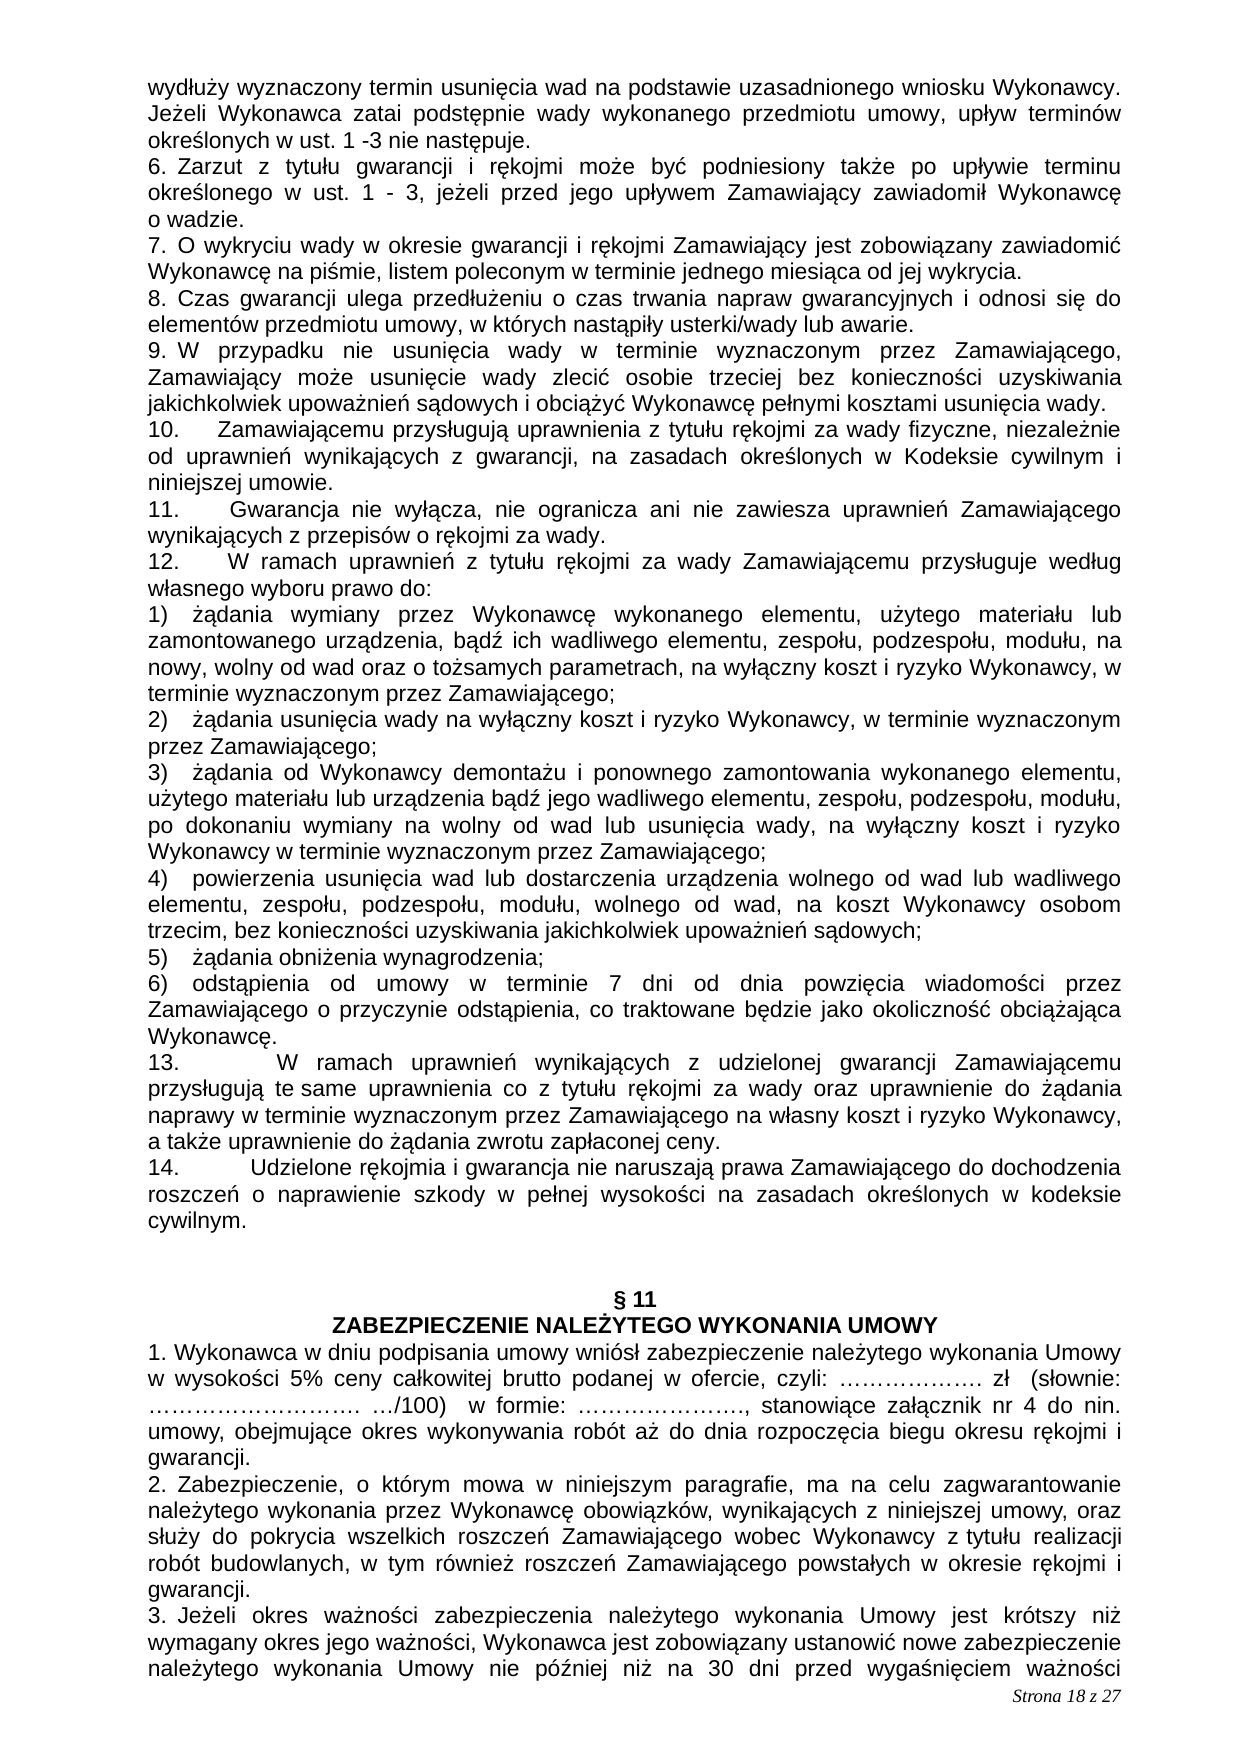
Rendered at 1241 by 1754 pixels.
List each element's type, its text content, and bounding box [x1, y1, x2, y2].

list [148, 74, 1122, 153]
list Udzielone rękojmia i gwarancja nie naruszają prawa Zamawiającego do dochodzenia roszczeń o naprawienie szkody w pełnej wysokości na zasadach określonych w kodeksie cywilnym. [148, 1154, 1122, 1233]
list powierzenia usunięcia wad lub dostarczenia urządzenia wolnego od wad lub wadliwego elementu, zespołu, podzespołu, modułu, wolnego od wad, na koszt Wykonawcy osobom trzecim, bez konieczności uzyskiwania jakichkolwiek upoważnień sądowych; [148, 864, 1122, 943]
list W ramach uprawnień z tytułu rękojmi za wady Zamawiającemu przysługuje według własnego wyboru prawo do: [148, 548, 1122, 601]
list Zarzut z tytułu gwarancji i rękojmi może być podniesiony także po upływie terminu określonego w ust. 1 - 3, jeżeli przed jego upływem Zamawiający zawiadomił Wykonawcę o wadzie. [148, 153, 1122, 232]
text 2. Zabezpieczenie, o którym mowa w niniejszym paragrafie, ma na celu zagwarantowanie należytego wykonania przez Wykonawcę obowiązków, wynikających z niniejszej umowy, oraz służy do pokrycia wszelkich roszczeń Zamawiającego wobec Wykonawcy z tytułu realizacji robót budowlanych, w tym również roszczeń Zamawiającego powstałych w okresie rękojmi i gwarancji. [148, 1471, 1122, 1602]
list żądania od Wykonawcy demontażu i ponownego zamontowania wykonanego elementu, użytego materiału lub urządzenia bądź jego wadliwego elementu, zespołu, podzespołu, modułu, po dokonaniu wymiany na wolny od wad lub usunięcia wady, na wyłączny koszt i ryzyko Wykonawcy w terminie wyznaczonym przez Zamawiającego; [148, 759, 1122, 864]
list żądania wymiany przez Wykonawcę wykonanego elementu, użytego materiału lub zamontowanego urządzenia, bądź ich wadliwego elementu, zespołu, podzespołu, modułu, na nowy, wolny od wad oraz o tożsamych parametrach, na wyłączny koszt i ryzyko Wykonawcy, w terminie wyznaczonym przez Zamawiającego; [148, 601, 1122, 706]
list W przypadku nie usunięcia wady w terminie wyznaczonym przez Zamawiającego, Zamawiający może usunięcie wady zlecić osobie trzeciej bez konieczności uzyskiwania jakichkolwiek upoważnień sądowych i obciążyć Wykonawcę pełnymi kosztami usunięcia wady. [148, 337, 1122, 416]
list Gwarancja nie wyłącza, nie ogranicza ani nie zawiesza uprawnień Zamawiającego wynikających z przepisów o rękojmi za wady. [148, 496, 1122, 548]
list odstąpienia od umowy w terminie 7 dni od dnia powzięcia wiadomości przez Zamawiającego o przyczynie odstąpienia, co traktowane będzie jako okoliczność obciążająca Wykonawcę. [148, 970, 1122, 1049]
list żądania usunięcia wady na wyłączny koszt i ryzyko Wykonawcy, w terminie wyznaczonym przez Zamawiającego; [148, 706, 1122, 759]
list W ramach uprawnień wynikających z udzielonej gwarancji Zamawiającemu przysługują te same uprawnienia co z tytułu rękojmi za wady oraz uprawnienie do żądania naprawy w terminie wyznaczonym przez Zamawiającego na własny koszt i ryzyko Wykonawcy, a także uprawnienie do żądania zwrotu zapłaconej ceny. [148, 1049, 1122, 1154]
list Zamawiającemu przysługują uprawnienia z tytułu rękojmi za wady fizyczne, niezależnie od uprawnień wynikających z gwarancji, na zasadach określonych w Kodeksie cywilnym i niniejszej umowie. [148, 416, 1122, 496]
list żądania obniżenia wynagrodzenia; [148, 943, 1122, 970]
text 1. Wykonawca w dniu podpisania umowy wniósł zabezpieczenie należytego wykonania Umowy w wysokości 5% ceny całkowitej brutto podanej w ofercie, czyli: ………………. zł (słownie: ………………………. …/100) w formie: …………………., stanowiące załącznik nr 4 do nin. umowy, obejmujące okres wykonywania robót aż do dnia rozpoczęcia biegu okresu rękojmi i gwarancji. [148, 1339, 1122, 1471]
list O wykryciu wady w okresie gwarancji i rękojmi Zamawiający jest zobowiązany zawiadomić Wykonawcę na piśmie, listem poleconym w terminie jednego miesiąca od jej wykrycia. [148, 232, 1122, 285]
text § 11 [148, 1286, 1122, 1312]
text ZABEZPIECZENIE NALEŻYTEGO WYKONANIA UMOWY [148, 1312, 1122, 1339]
list Czas gwarancji ulega przedłużeniu o czas trwania napraw gwarancyjnych i odnosi się do elementów przedmiotu umowy, w których nastąpiły usterki/wady lub awarie. [148, 285, 1122, 337]
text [148, 1602, 1122, 1681]
